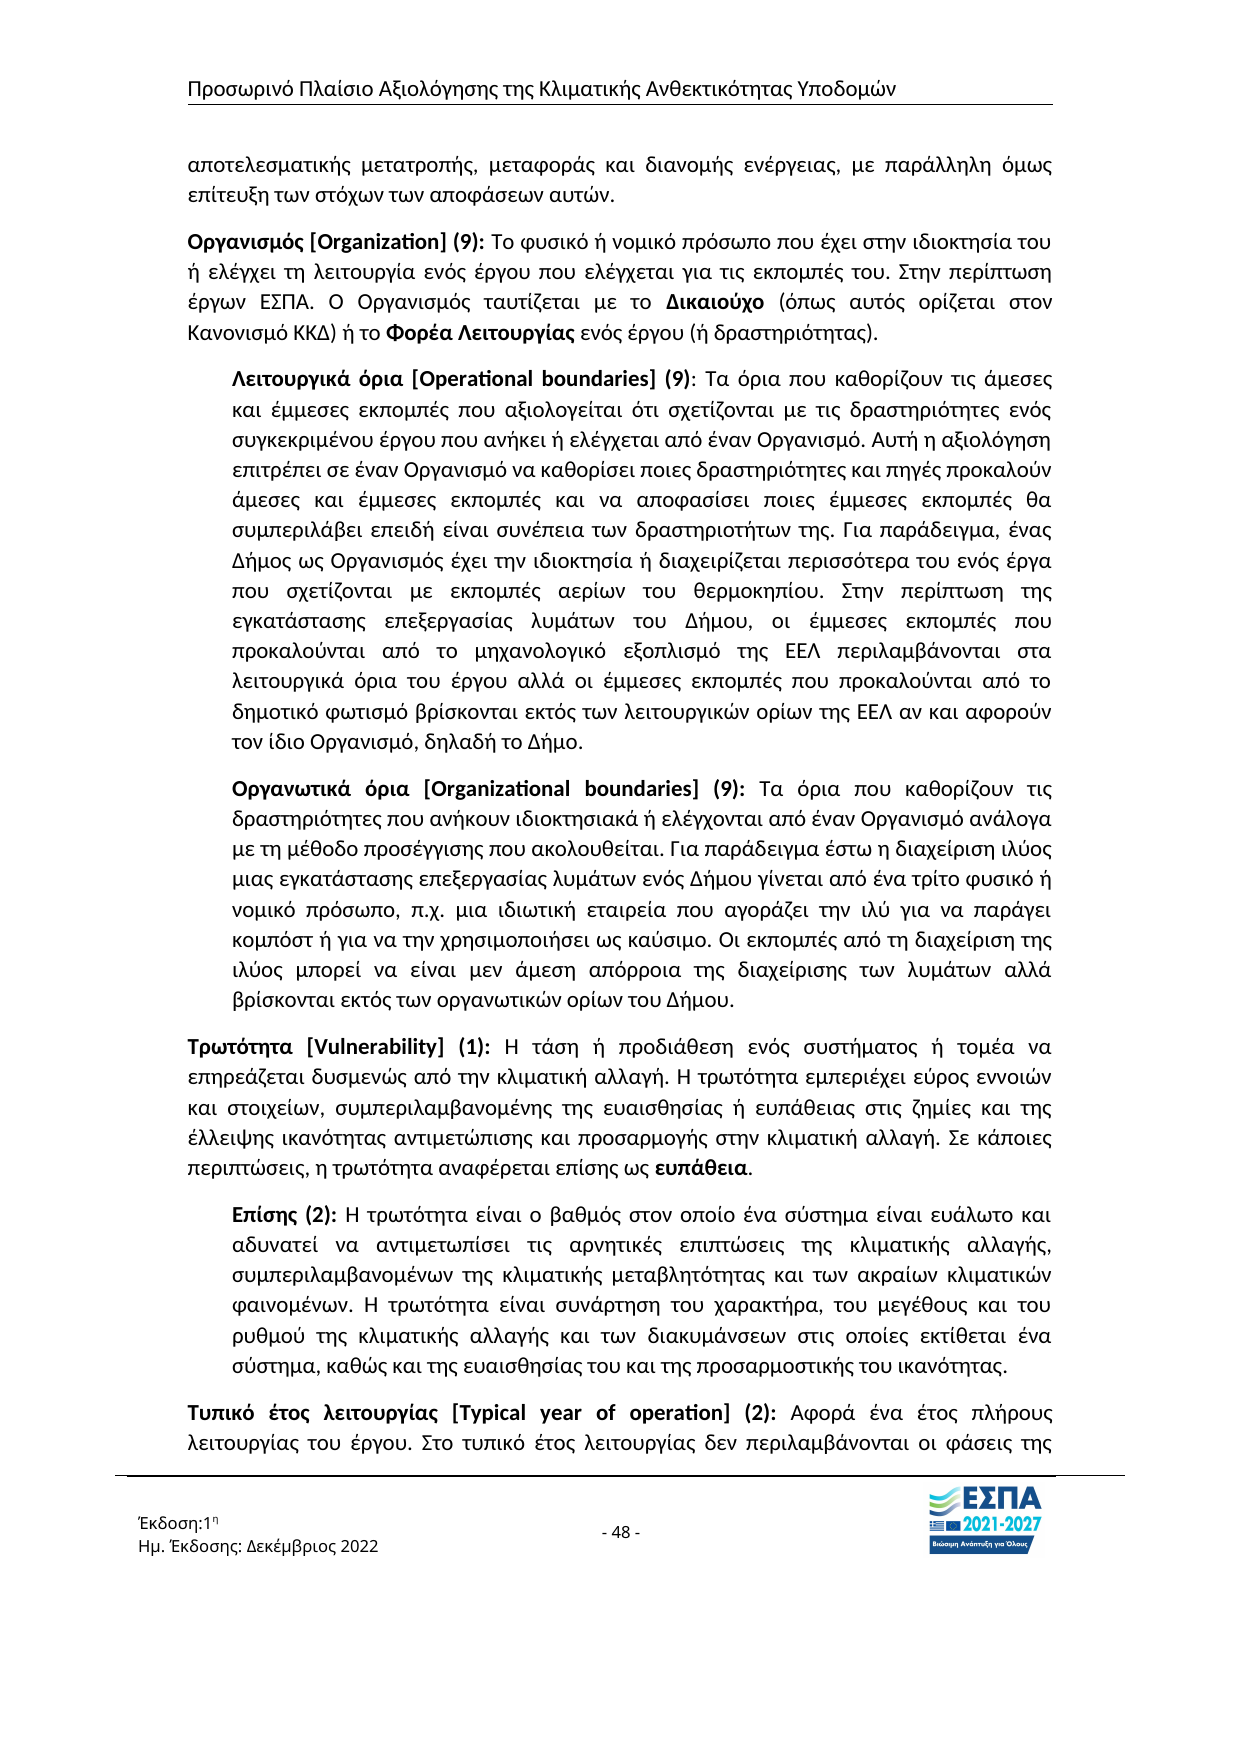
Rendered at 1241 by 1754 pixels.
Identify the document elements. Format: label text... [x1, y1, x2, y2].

text Οργανωτικά όρια [Organizational boundaries] (9): Τα όρια που καθορίζουν τις δραστηριότητες που ανήκουν ιδιοκτησιακά ή ελέγχονται από έναν Οργανισμό ανάλογα με τη μέθοδο προσέγγισης που ακολουθείται. Για παράδειγμα έστω η διαχείριση ιλύος μιας εγκατάστασης επεξεργασίας λυμάτων ενός Δήμου γίνεται από ένα τρίτο φυσικό ή νομικό πρόσωπο, π.χ. μια ιδιωτική εταιρεία που αγοράζει την ιλύ για να παράγει κομπόστ ή για να την χρησιμοποιήσει ως καύσιμο. Οι εκπομπές από τη διαχείριση της ιλύος μπορεί να είναι μεν άμεση απόρροια της διαχείρισης των λυμάτων αλλά βρίσκονται εκτός των οργανωτικών ορίων του Δήμου. [232, 774, 1053, 1013]
text Επίσης (2): Η τρωτότητα είναι ο βαθμός στον οποίο ένα σύστημα είναι ευάλωτο και αδυνατεί να αντιμετωπίσει τις αρνητικές επιπτώσεις της κλιματικής αλλαγής, συμπεριλαμβανομένων της κλιματικής μεταβλητότητας και των ακραίων κλιματικών φαινομένων. Η τρωτότητα είναι συνάρτηση του χαρακτήρα, του μεγέθους και του ρυθμού της κλιματικής αλλαγής και των διακυμάνσεων στις οποίες εκτίθεται ένα σύστημα, καθώς και της ευαισθησίας του και της προσαρμοστικής του ικανότητας. [232, 1200, 1053, 1379]
text Τρωτότητα [Vulnerability] (1): Η τάση ή προδιάθεση ενός συστήματος ή τομέα να επηρεάζεται δυσμενώς από την κλιματική αλλαγή. Η τρωτότητα εμπεριέχει εύρος εννοιών και στοιχείων, συμπεριλαμβανομένης της ευαισθησίας ή ευπάθειας στις ζημίες και της έλλειψης ικανότητας αντιμετώπισης και προσαρμογής στην κλιματική αλλαγή. Σε κάποιες περιπτώσεις, η τρωτότητα αναφέρεται επίσης ως ευπάθεια. [187, 1032, 1053, 1181]
text Οργανισμός [Organization] (9): Το φυσικό ή νομικό πρόσωπο που έχει στην ιδιοκτησία του ή ελέγχει τη λειτουργία ενός έργου που ελέγχεται για τις εκπομπές του. Στην περίπτωση έργων ΕΣΠΑ. Ο Οργανισμός ταυτίζεται με το Δικαιούχο (όπως αυτός ορίζεται στον Κανονισμό ΚΚΔ) ή το Φορέα Λειτουργίας ενός έργου (ή δραστηριότητας). [187, 227, 1053, 346]
text Λειτουργικά όρια [Operational boundaries] (9): Τα όρια που καθορίζουν τις άμεσες και έμμεσες εκπομπές που αξιολογείται ότι σχετίζονται με τις δραστηριότητες ενός συγκεκριμένου έργου που ανήκει ή ελέγχεται από έναν Οργανισμό. Αυτή η αξιολόγηση επιτρέπει σε έναν Οργανισμό να καθορίσει ποιες δραστηριότητες και πηγές προκαλούν άμεσες και έμμεσες εκπομπές και να αποφασίσει ποιες έμμεσες εκπομπές θα συμπεριλάβει επειδή είναι συνέπεια των δραστηριοτήτων της. Για παράδειγμα, ένας Δήμος ως Οργανισμός έχει την ιδιοκτησία ή διαχειρίζεται περισσότερα του ενός έργα που σχετίζονται με εκπομπές αερίων του θερμοκηπίου. Στην περίπτωση της εγκατάστασης επεξεργασίας λυμάτων του Δήμου, οι έμμεσες εκπομπές που προκαλούνται από το μηχανολογικό εξοπλισμό της ΕΕΛ περιλαμβάνονται στα λειτουργικά όρια του έργου αλλά οι έμμεσες εκπομπές που προκαλούνται από το δημοτικό φωτισμό βρίσκονται εκτός των λειτουργικών ορίων της ΕΕΛ αν και αφορούν τον ίδιο Οργανισμό, δηλαδή το Δήμο. [232, 364, 1053, 755]
picture [923, 1482, 1045, 1558]
